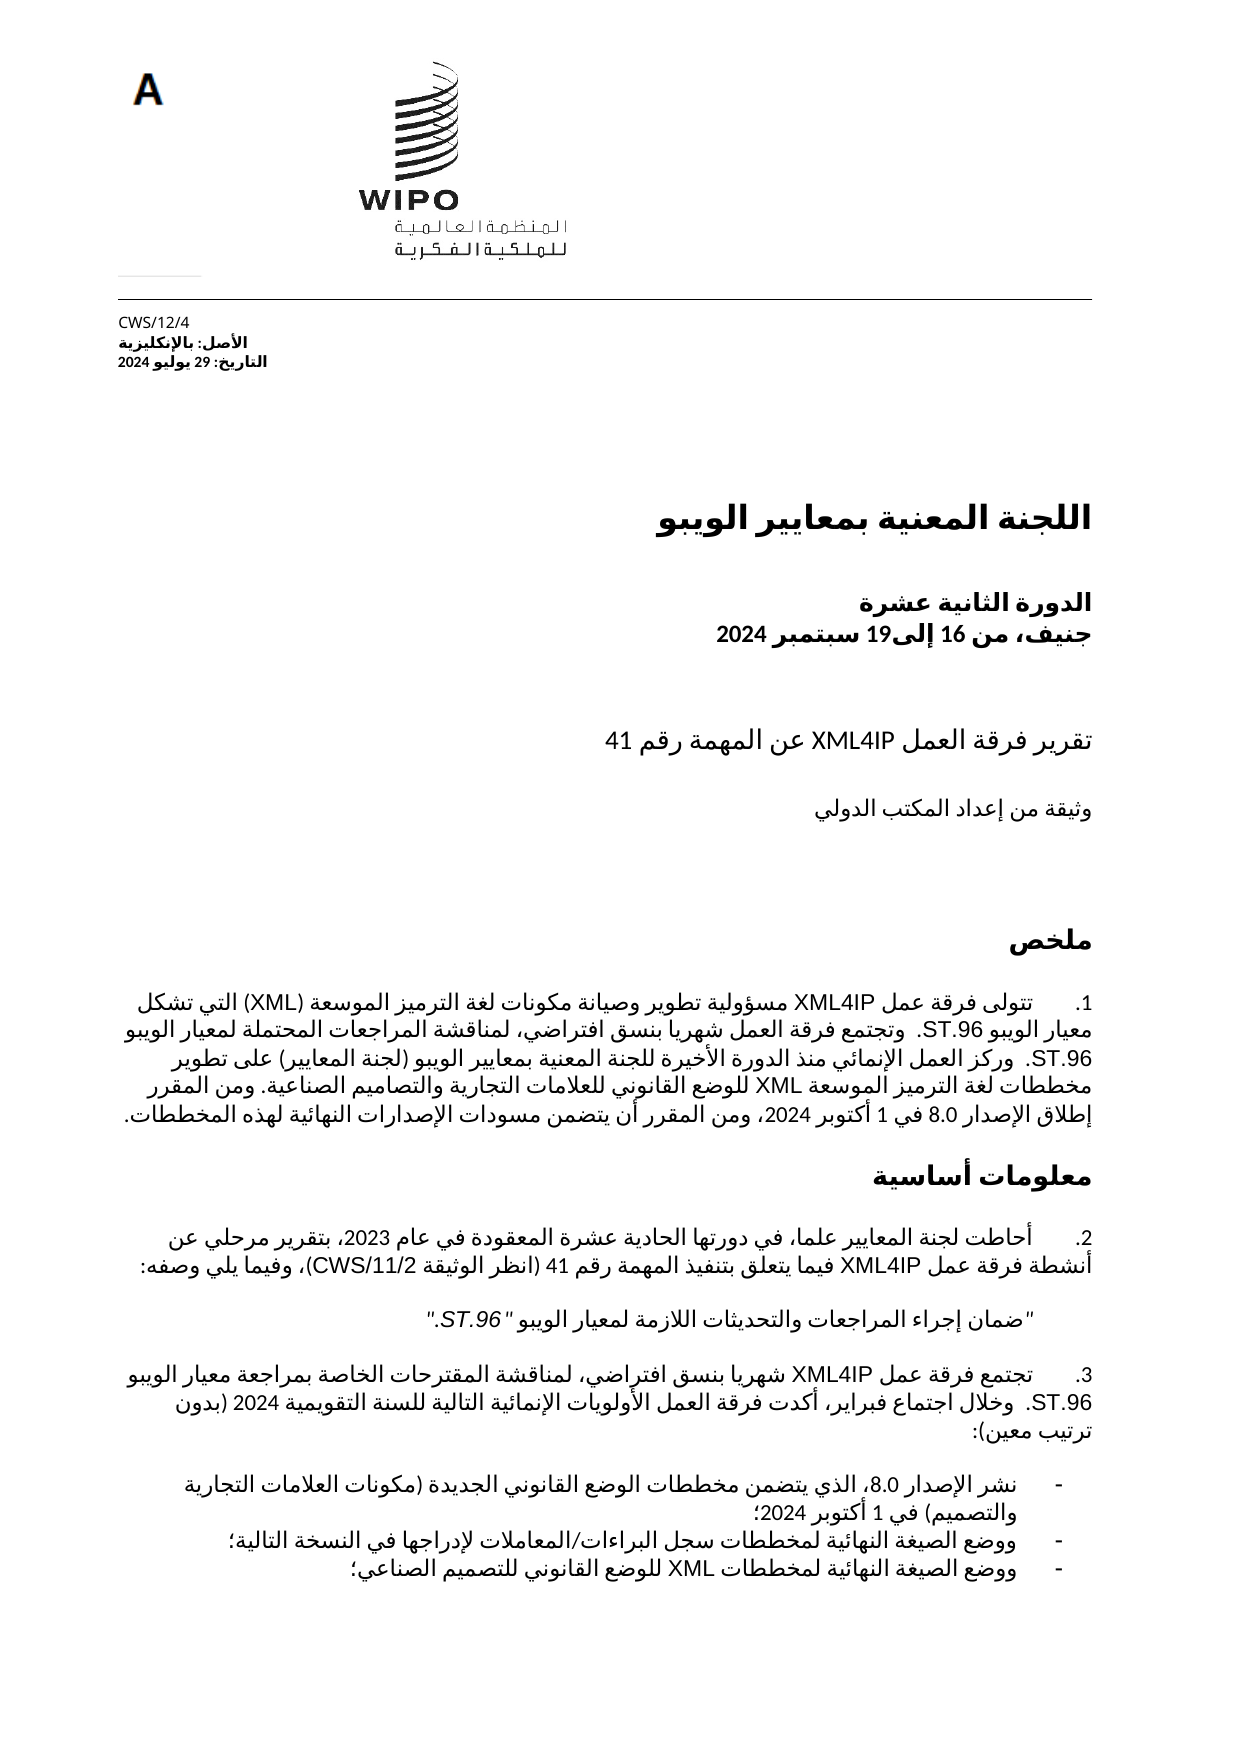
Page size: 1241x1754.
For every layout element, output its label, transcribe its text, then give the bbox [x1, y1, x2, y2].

text وثيقة من إعداد المكتب الدولي [118, 794, 1092, 822]
text 1. تتولى فرقة عمل XML4IP مسؤولية تطوير وصيانة مكونات لغة الترميز الموسعة (XML) التي تشكل معيار الويبو ST.96. وتجتمع فرقة العمل شهريا بنسق افتراضي، لمناقشة المراجعات المحتملة لمعيار الويبو ST.96. وركز العمل الإنمائي منذ الدورة الأخيرة للجنة المعنية بمعايير الويبو (لجنة المعايير) على تطوير مخططات لغة الترميز الموسعة XML للوضع القانوني للعلامات التجارية والتصاميم الصناعية. ومن المقرر إطلاق الإصدار 8.0 في 1 أكتوبر 2024، ومن المقرر أن يتضمن مسودات الإصدارات النهائية لهذه المخططات. [118, 988, 1092, 1128]
picture [118, 58, 203, 278]
list نشر الإصدار 8.0، الذي يتضمن مخططات الوضع القانوني الجديدة (مكونات العلامات التجارية والتصميم) في 1 أكتوبر 2024؛ [118, 1470, 1055, 1526]
text 3. تجتمع فرقة عمل XML4IP شهريا بنسق افتراضي، لمناقشة المقترحات الخاصة بمراجعة معيار الويبو ST.96. وخلال اجتماع فبراير، أكدت فرقة العمل الأولويات الإنمائية التالية للسنة التقويمية 2024 (بدون ترتيب معين): [118, 1360, 1092, 1444]
picture [356, 58, 574, 267]
text الدورة الثانية عشرة [118, 587, 1092, 618]
text ملخص [118, 923, 1092, 956]
text معلومات أساسية [118, 1159, 1092, 1192]
text جنيف، من 16 إلى19 سبتمبر 2024 [118, 618, 1092, 648]
text 2. أحاطت لجنة المعايير علما، في دورتها الحادية عشرة المعقودة في عام 2023، بتقرير مرحلي عن أنشطة فرقة عمل XML4IP فيما يتعلق بتنفيذ المهمة رقم 41 (انظر الوثيقة CWS/11/2)، وفيما يلي وصفه: [118, 1223, 1092, 1279]
text تقرير فرقة العمل XML4IP عن المهمة رقم 41 [118, 723, 1092, 756]
subtitle اللجنة المعنية بمعايير الويبو [118, 497, 1092, 537]
list ووضع الصيغة النهائية لمخططات XML للوضع القانوني للتصميم الصناعي؛ [118, 1554, 1055, 1582]
text CWS/12/4 [118, 312, 1092, 333]
text "ضمان إجراء المراجعات والتحديثات اللازمة لمعيار الويبو "ST.96." [118, 1306, 1092, 1334]
list ووضع الصيغة النهائية لمخططات سجل البراءات/المعاملات لإدراجها في النسخة التالية؛ [118, 1526, 1055, 1554]
text الأصل: بالإنكليزية [118, 333, 1092, 353]
text التاريخ: 29 يوليو 2024 [118, 353, 1092, 372]
